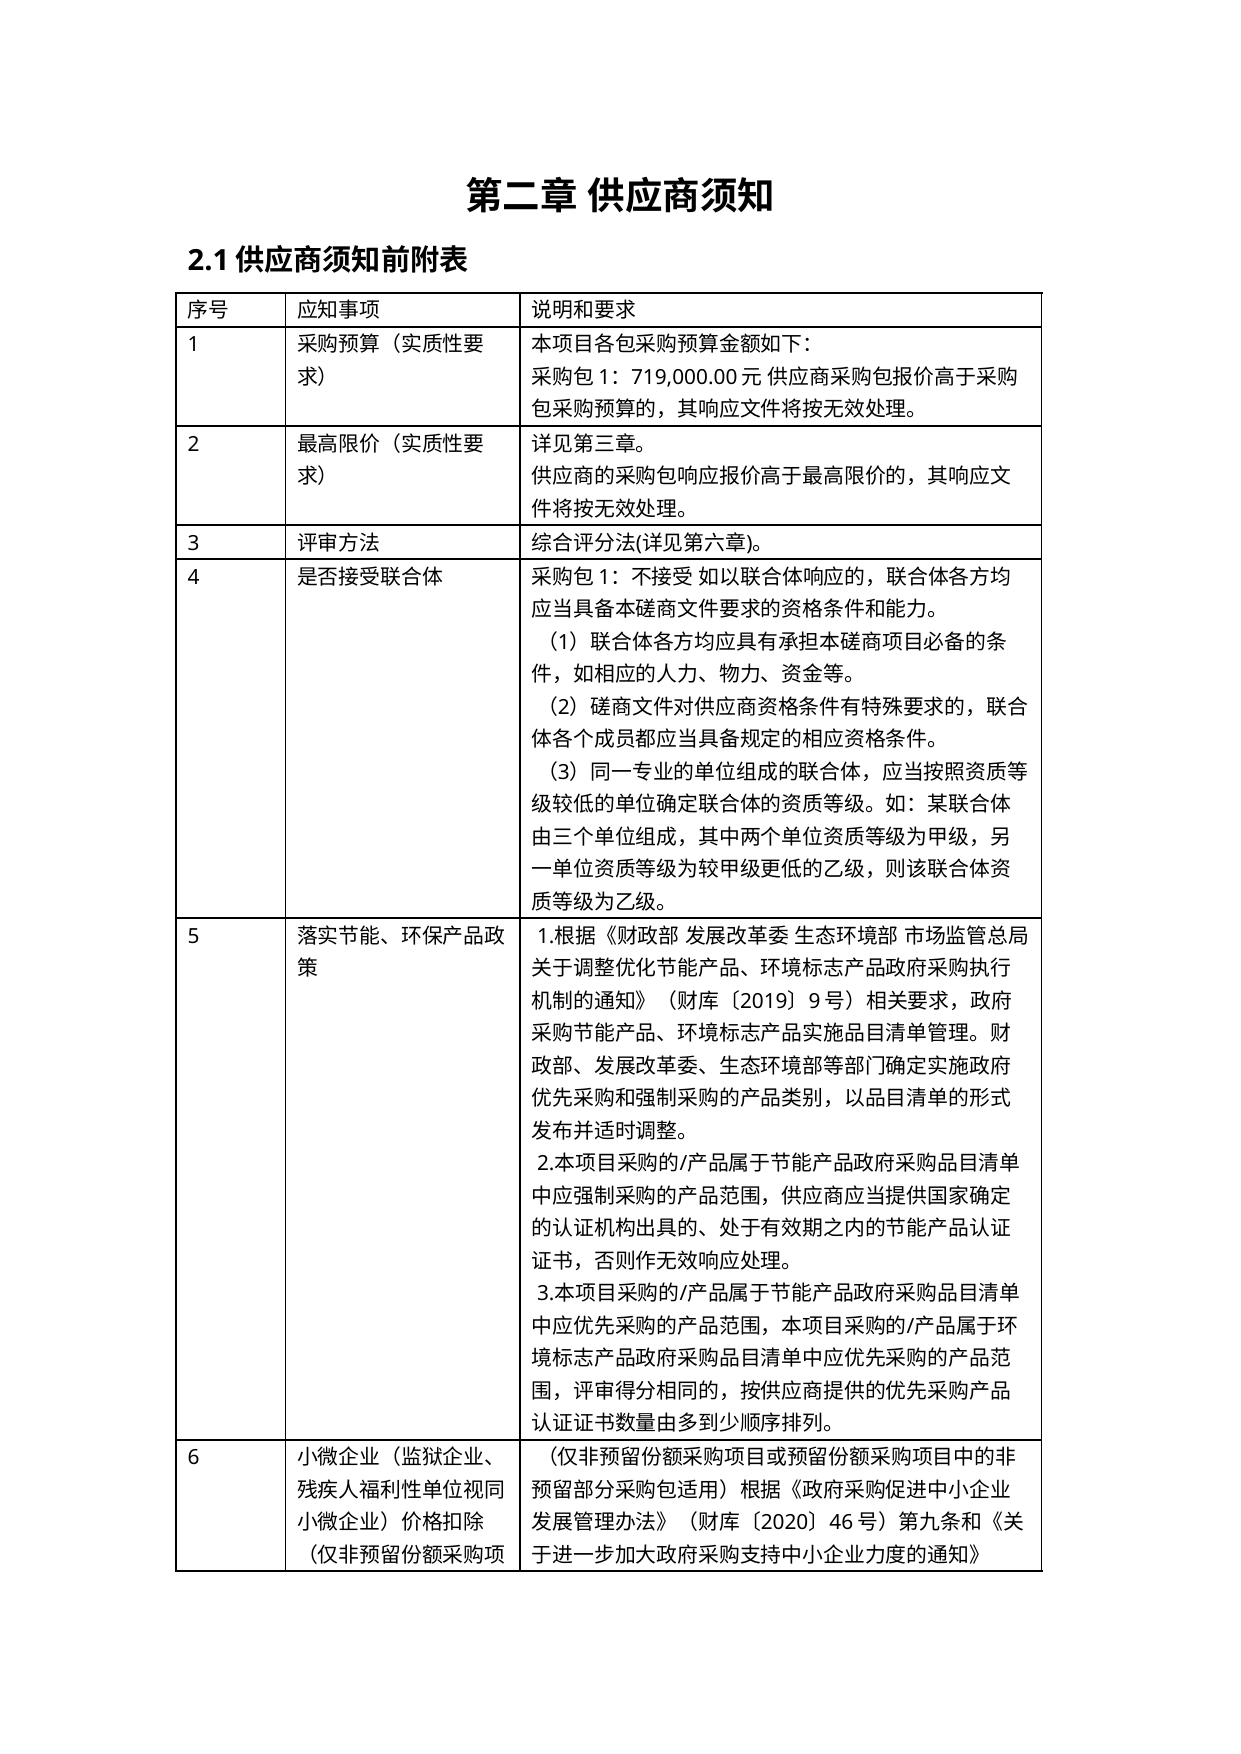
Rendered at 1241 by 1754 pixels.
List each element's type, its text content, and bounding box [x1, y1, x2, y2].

table_cell 6 [177, 1441, 285, 1570]
table_cell 是否接受联合体 [286, 560, 519, 917]
table_header 序号 [177, 294, 285, 326]
table_cell 落实节能、环保产品政策 [286, 919, 519, 1439]
table_cell 1 [177, 328, 285, 425]
table_cell 采购包1：不接受 如以联合体响应的，联合体各方均应当具备本磋商文件要求的资格条件和能力。 （1）联合体各方均应具有承担本磋商项目必备的条件，如相应的人力、物力、资金等。 （2）磋商文件对供应商资格条件有特殊要求的，联合体各个成员都应当具备规定的相应资格条件。 （3）同一专业的单位组成的联合体，应当按照资质等级较低的单位确定联合体的资质等级。如：某联合体由三个单位组成，其中两个单位资质等级为甲级，另一单位资质等级为较甲级更低的乙级，则该联合体资质等级为乙级。 [521, 560, 1041, 917]
table_cell 2 [177, 427, 285, 524]
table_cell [286, 1441, 519, 1570]
table_cell 采购预算（实质性要求） [286, 328, 519, 425]
text 2.1供应商须知前附表 [187, 227, 1053, 292]
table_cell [521, 1441, 1041, 1570]
table_cell 3 [177, 526, 285, 558]
table_cell 1.根据《财政部 发展改革委 生态环境部 市场监管总局关于调整优化节能产品、环境标志产品政府采购执行机制的通知》（财库〔2019〕9号）相关要求，政府采购节能产品、环境标志产品实施品目清单管理。财政部、发展改革委、生态环境部等部门确定实施政府优先采购和强制采购的产品类别，以品目清单的形式发布并适时调整。 2.本项目采购的/产品属于节能产品政府采购品目清单中应强制采购的产品范围，供应商应当提供国家确定的认证机构出具的、处于有效期之内的节能产品认证证书，否则作无效响应处理。 3.本项目采购的/产品属于节能产品政府采购品目清单中应优先采购的产品范围，本项目采购的/产品属于环境标志产品政府采购品目清单中应优先采购的产品范围，评审得分相同的，按供应商提供的优先采购产品认证证书数量由多到少顺序排列。 [521, 919, 1041, 1439]
table_header 应知事项 [286, 294, 519, 326]
table_cell 本项目各包采购预算金额如下： 采购包1：719,000.00元 供应商采购包报价高于采购包采购预算的，其响应文件将按无效处理。 [521, 328, 1041, 425]
table_cell 4 [177, 560, 285, 917]
text 第二章 供应商须知 [187, 162, 1053, 227]
table_cell 5 [177, 919, 285, 1439]
table_header 说明和要求 [521, 294, 1041, 326]
table_cell 最高限价（实质性要求） [286, 427, 519, 524]
table_cell 综合评分法(详见第六章)。 [521, 526, 1041, 558]
table_cell 详见第三章。 供应商的采购包响应报价高于最高限价的，其响应文件将按无效处理。 [521, 427, 1041, 524]
table_cell 评审方法 [286, 526, 519, 558]
